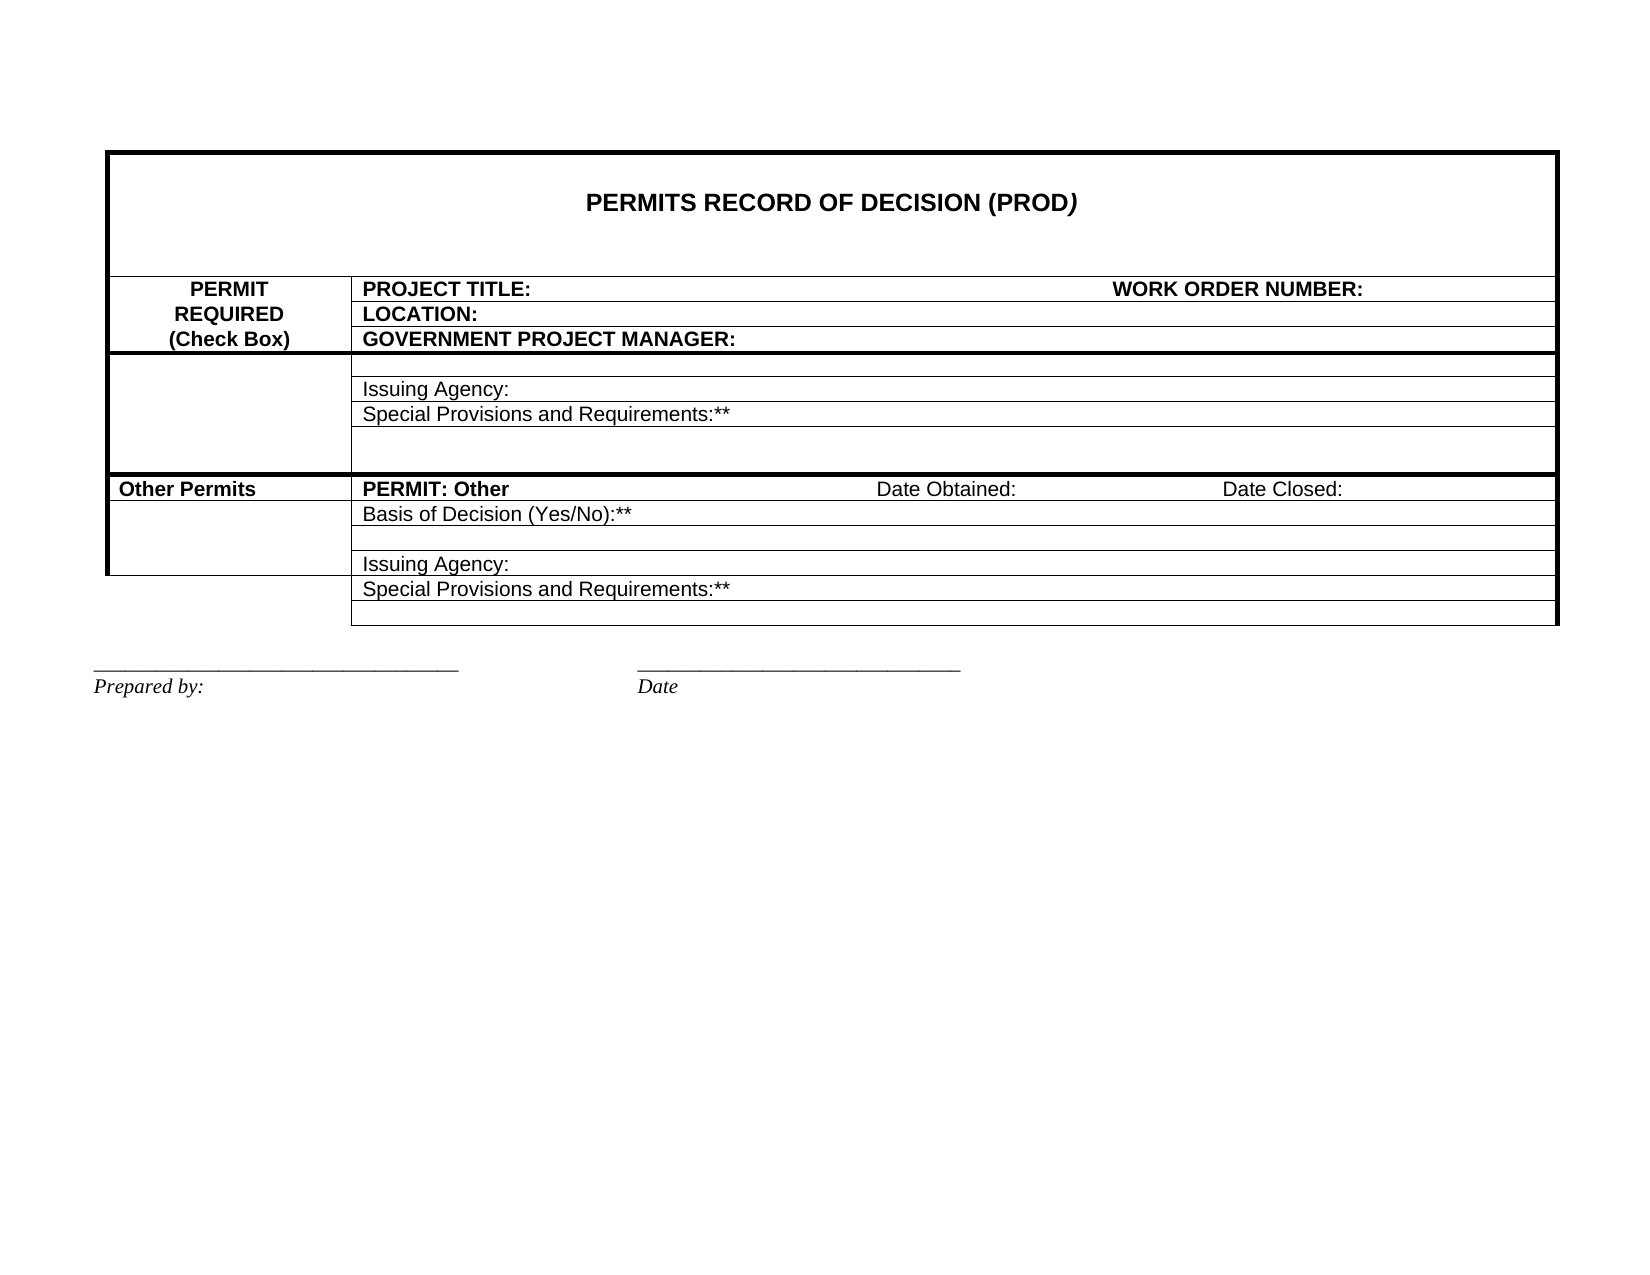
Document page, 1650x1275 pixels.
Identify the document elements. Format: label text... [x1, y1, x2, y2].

table_cell Date Closed: [1211, 477, 1555, 500]
table_cell Issuing Agency: [352, 551, 1555, 575]
table_cell [352, 526, 1555, 550]
table_cell Other Permits [110, 477, 351, 500]
text Prepared by: Date [94, 674, 1537, 698]
table_header PERMITS RECORD OF DECISION (PROD) [110, 155, 1555, 276]
table_cell Special Provisions and Requirements:** [352, 576, 1555, 600]
table_cell PROJECT TITLE: Work Order Number: [352, 277, 1555, 301]
table_cell GOVERNMENT PROJECT MANAGER: [352, 327, 1555, 351]
text ___________________________________ _______________________________ [94, 650, 1537, 674]
table_cell Date Obtained: [865, 477, 1211, 500]
table_cell PERMIT: Other [352, 477, 865, 500]
table_cell Special Provisions and Requirements:** [352, 402, 1555, 426]
table_cell [352, 601, 1555, 625]
table_cell Basis of Decision (Yes/No):** [352, 501, 1555, 525]
table_cell [110, 355, 351, 472]
table_cell PERMIT [110, 277, 351, 301]
table_cell REQUIRED [110, 301, 351, 326]
table_cell [110, 501, 351, 575]
table_cell (Check Box) [110, 326, 351, 351]
table_cell LOCATION: [352, 302, 1555, 326]
table_cell Issuing Agency: [352, 377, 1555, 401]
table_cell [352, 427, 1555, 472]
table_cell [352, 355, 1555, 376]
